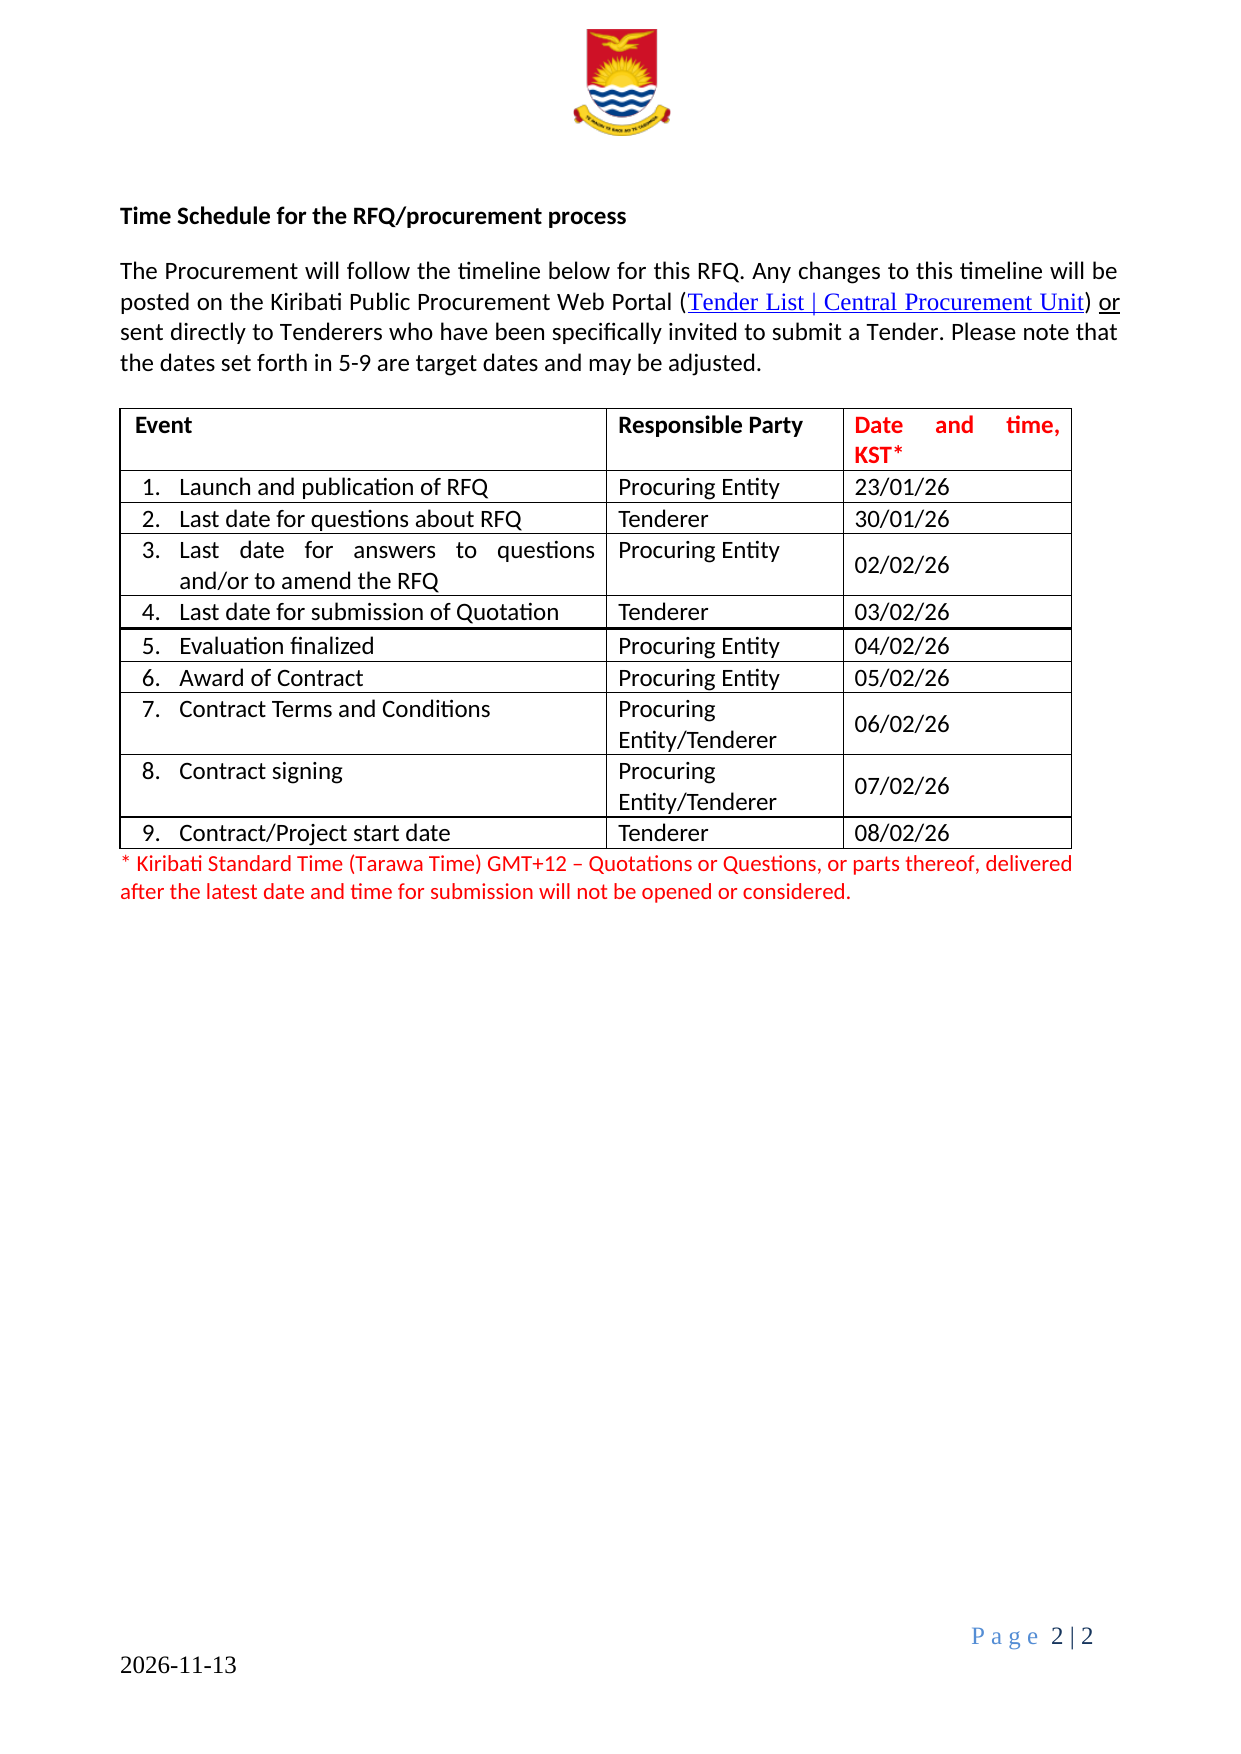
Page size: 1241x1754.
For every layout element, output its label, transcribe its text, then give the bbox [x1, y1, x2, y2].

table_cell Last date for questions about RFQ [121, 503, 606, 533]
table_cell 04/02/26 [844, 630, 1071, 661]
table_cell Last date for submission of Quotation [121, 596, 606, 627]
table_cell 30/01/26 [844, 503, 1071, 533]
table_cell Award of Contract [121, 662, 606, 692]
table_cell Procuring Entity [607, 630, 843, 661]
table_header Responsible Party [607, 409, 843, 470]
table_cell Contract/Project start date [121, 818, 606, 848]
table_cell 02/02/26 [844, 534, 1071, 595]
text The Procurement will follow the timeline below for this RFQ. Any changes to this timeline will be posted on the Kiribati Public Procurement Web Portal (Tender List | Central Procurement Unit) or sent directly to Tenderers who have been specifically invited to submit a Tender. Please note that the dates set forth in 5-9 are target dates and may be adjusted. [120, 256, 1120, 378]
table_cell 05/02/26 [844, 662, 1071, 692]
table_cell 08/02/26 [844, 818, 1071, 848]
table_cell Evaluation finalized [121, 630, 606, 661]
table_cell Last date for answers to questions and/or to amend the RFQ [121, 534, 606, 595]
picture [573, 29, 671, 136]
table_cell Contract signing [121, 755, 606, 816]
table_cell Tenderer [607, 596, 843, 627]
table_cell Procuring Entity [607, 662, 843, 692]
table_header Date and time, KST* [844, 409, 1071, 470]
subtitle Time Schedule for the RFQ/procurement process [120, 200, 1120, 231]
text * Kiribati Standard Time (Tarawa Time) GMT+12 – Quotations or Questions, or parts thereof, delivered after the latest date and time for submission will not be opened or considered. [120, 849, 1120, 905]
table_cell Tenderer [607, 818, 843, 848]
table_cell Procuring Entity [607, 471, 843, 502]
table_cell 23/01/26 [844, 471, 1071, 502]
table_cell 03/02/26 [844, 596, 1071, 627]
table_cell Procuring Entity/Tenderer [607, 755, 843, 816]
table_cell 07/02/26 [844, 755, 1071, 816]
table_cell 06/02/26 [844, 693, 1071, 754]
table_cell Contract Terms and Conditions [121, 693, 606, 754]
table_cell Procuring Entity/Tenderer [607, 693, 843, 754]
table_cell Tenderer [607, 503, 843, 533]
table_cell Procuring Entity [607, 534, 843, 595]
table_cell Launch and publication of RFQ [121, 471, 606, 502]
table_header Event [121, 409, 606, 470]
